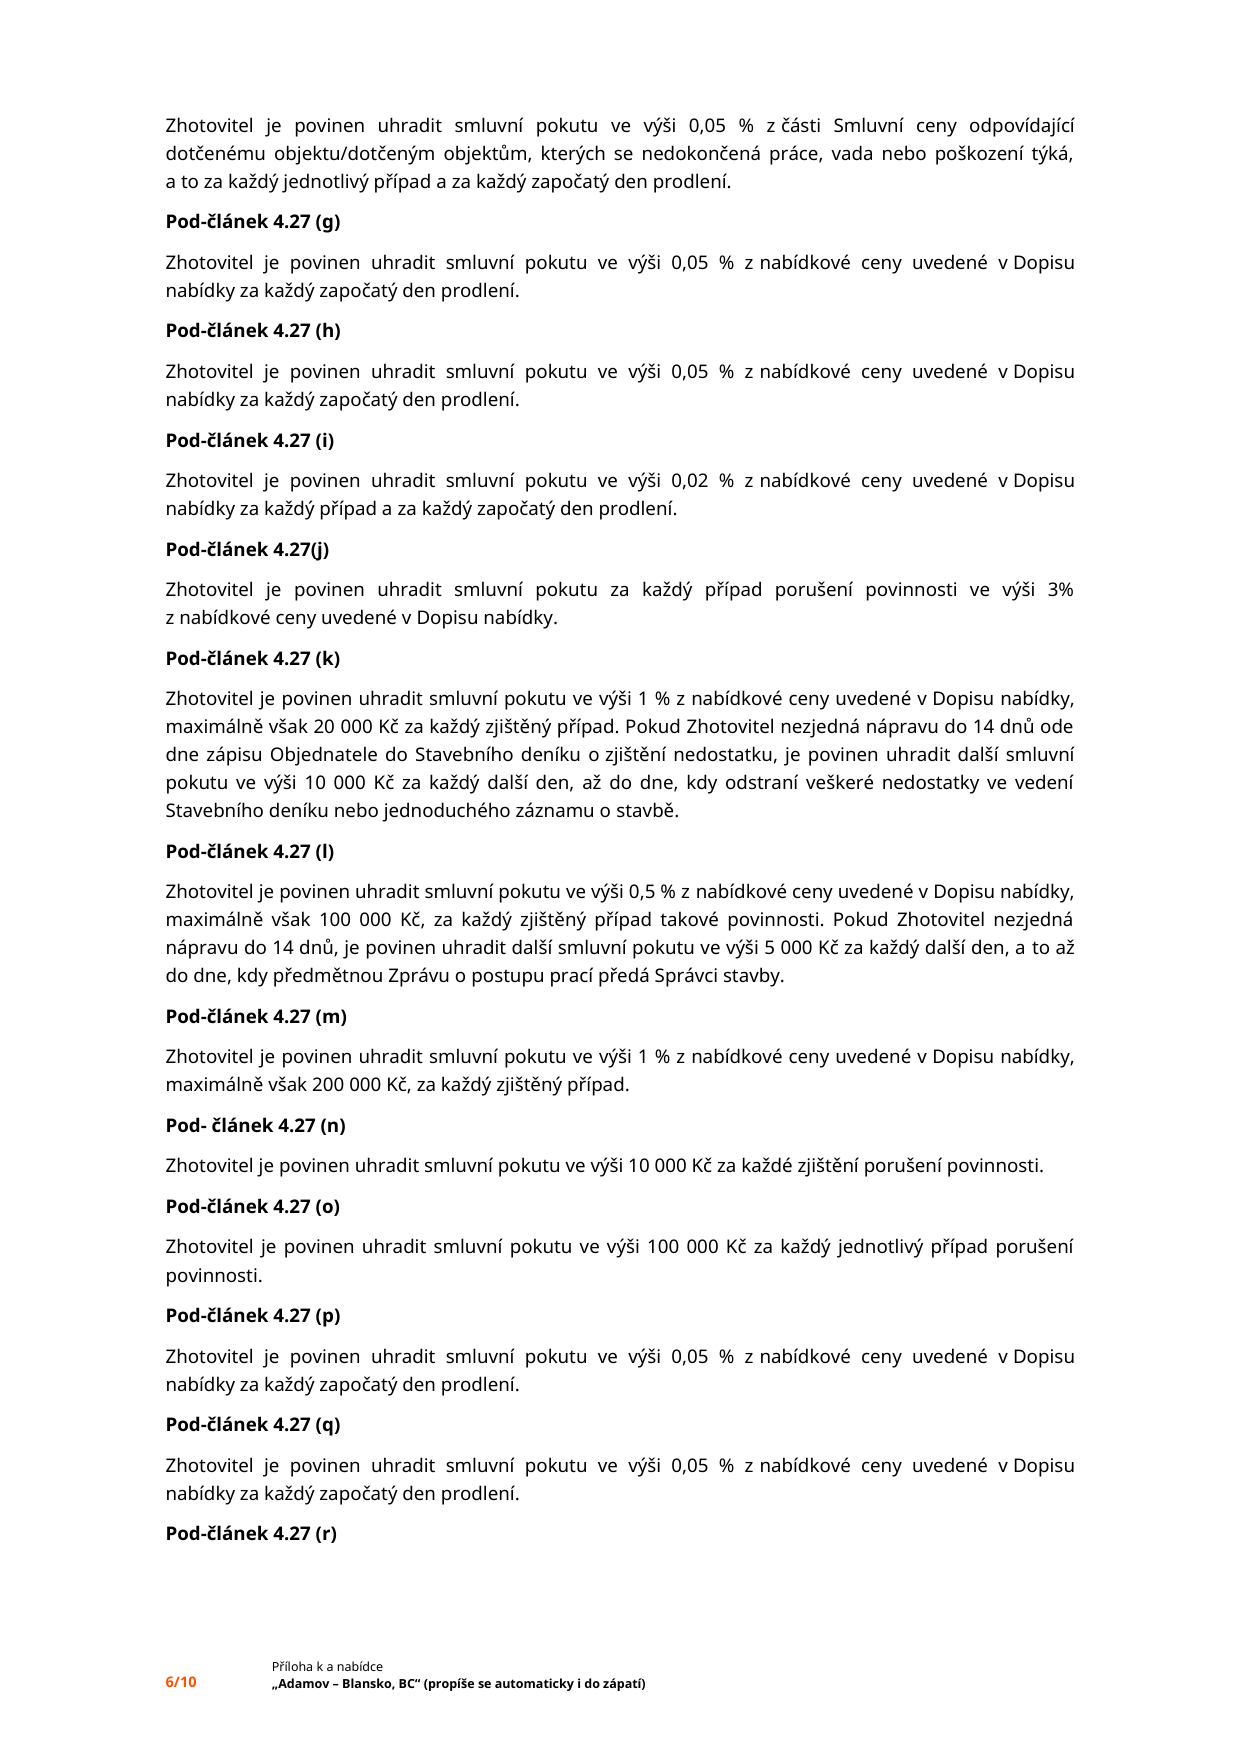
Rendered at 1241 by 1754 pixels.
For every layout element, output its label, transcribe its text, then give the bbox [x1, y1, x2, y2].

text Pod-článek 4.27 (p) [165, 1302, 1075, 1328]
text Zhotovitel je povinen uhradit smluvní pokutu ve výši 100 000 Kč za každý jednotlivý případ porušení povinnosti. [165, 1234, 1075, 1287]
text Pod-článek 4.27(j) [165, 536, 1075, 561]
text Pod-článek 4.27 (q) [165, 1411, 1075, 1437]
text Zhotovitel je povinen uhradit smluvní pokutu ve výši 1 % z nabídkové ceny uvedené v Dopisu nabídky, maximálně však 200 000 Kč, za každý zjištěný případ. [165, 1044, 1075, 1097]
text Zhotovitel je povinen uhradit smluvní pokutu ve výši 0,05 % z nabídkové ceny uvedené v Dopisu nabídky za každý započatý den prodlení. [165, 249, 1075, 303]
text Zhotovitel je povinen uhradit smluvní pokutu ve výši 0,02 % z nabídkové ceny uvedené v Dopisu nabídky za každý případ a za každý započatý den prodlení. [165, 467, 1075, 521]
text Zhotovitel je povinen uhradit smluvní pokutu ve výši 0,05 % z nabídkové ceny uvedené v Dopisu nabídky za každý započatý den prodlení. [165, 1343, 1075, 1396]
text Pod- článek 4.27 (n) [165, 1112, 1075, 1138]
text Zhotovitel je povinen uhradit smluvní pokutu ve výši 10 000 Kč za každé zjištění porušení povinnosti. [165, 1153, 1075, 1178]
text Zhotovitel je povinen uhradit smluvní pokutu ve výši 0,05 % z nabídkové ceny uvedené v Dopisu nabídky za každý započatý den prodlení. [165, 358, 1075, 412]
text Pod-článek 4.27 (g) [165, 209, 1075, 234]
text Pod-článek 4.27 (i) [165, 427, 1075, 452]
text Zhotovitel je povinen uhradit smluvní pokutu ve výši 0,05 % z části Smluvní ceny odpovídající dotčenému objektu/dotčeným objektům, kterých se nedokončená práce, vada nebo poškození týká, a to za každý jednotlivý případ a za každý započatý den prodlení. [165, 112, 1075, 194]
text Zhotovitel je povinen uhradit smluvní pokutu ve výši 0,05 % z nabídkové ceny uvedené v Dopisu nabídky za každý započatý den prodlení. [165, 1452, 1075, 1506]
text Zhotovitel je povinen uhradit smluvní pokutu za každý případ porušení povinnosti ve výši 3% z nabídkové ceny uvedené v Dopisu nabídky. [165, 576, 1075, 630]
text Pod-článek 4.27 (h) [165, 318, 1075, 343]
text Pod-článek 4.27 (l) [165, 838, 1075, 864]
text Pod-článek 4.27 (m) [165, 1003, 1075, 1029]
text Pod-článek 4.27 (o) [165, 1193, 1075, 1219]
text Zhotovitel je povinen uhradit smluvní pokutu ve výši 1 % z nabídkové ceny uvedené v Dopisu nabídky, maximálně však 20 000 Kč za každý zjištěný případ. Pokud Zhotovitel nezjedná nápravu do 14 dnů ode dne zápisu Objednatele do Stavebního deníku o zjištění nedostatku, je povinen uhradit další smluvní pokutu ve výši 10 000 Kč za každý další den, až do dne, kdy odstraní veškeré nedostatky ve vedení Stavebního deníku nebo jednoduchého záznamu o stavbě. [165, 686, 1075, 823]
text Pod-článek 4.27 (r) [165, 1521, 1075, 1546]
text Zhotovitel je povinen uhradit smluvní pokutu ve výši 0,5 % z nabídkové ceny uvedené v Dopisu nabídky, maximálně však 100 000 Kč, za každý zjištěný případ takové povinnosti. Pokud Zhotovitel nezjedná nápravu do 14 dnů, je povinen uhradit další smluvní pokutu ve výši 5 000 Kč za každý další den, a to až do dne, kdy předmětnou Zprávu o postupu prací předá Správci stavby. [165, 879, 1075, 988]
text Pod-článek 4.27 (k) [165, 645, 1075, 671]
